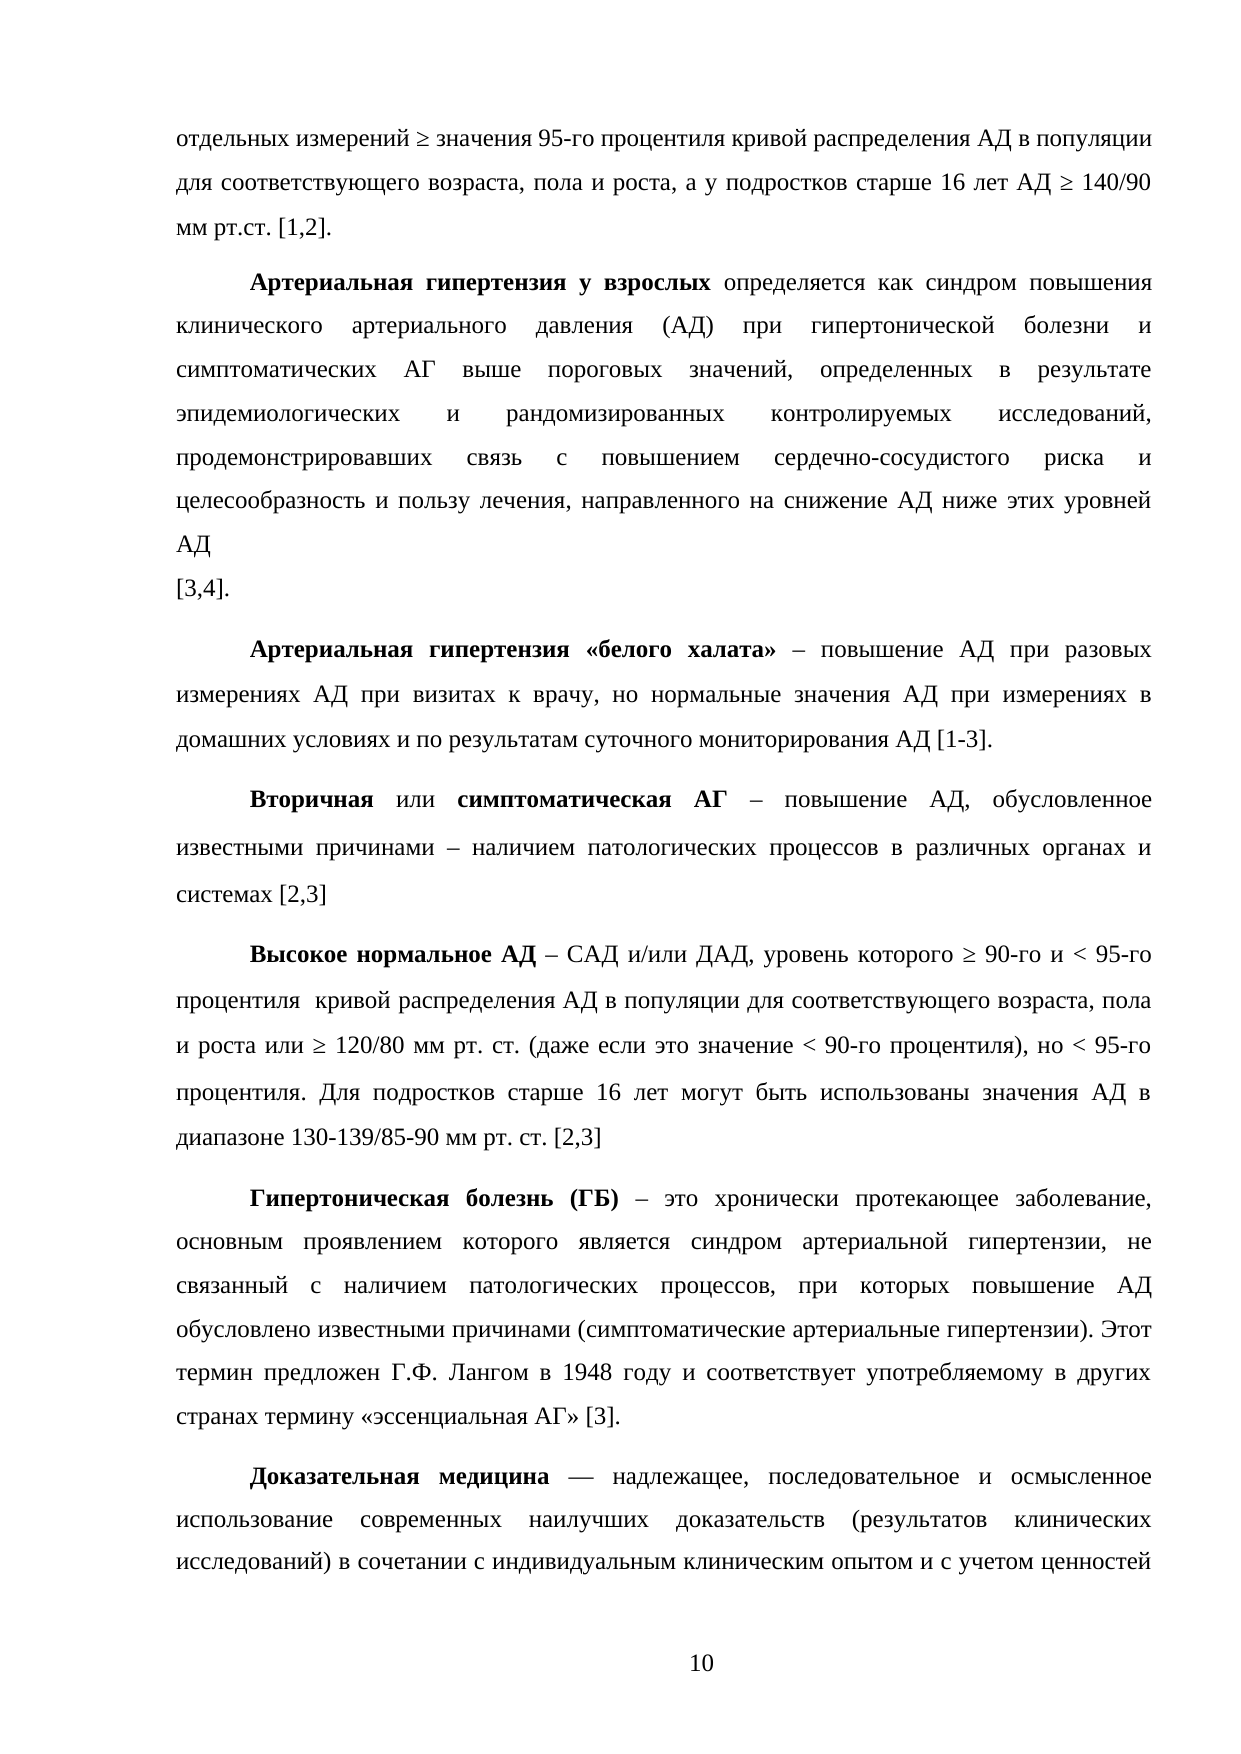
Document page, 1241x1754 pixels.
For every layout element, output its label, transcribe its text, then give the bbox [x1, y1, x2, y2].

text Высокое нормальное АД – САД и/или ДАД, уровень которого ≥ 90-го и < 95-го процентиля кривой распределения АД в популяции для соответствующего возраста, пола и роста или ≥ 120/80 мм рт. ст. (даже если это значение < 90-го процентиля), но < 95-го процентиля. Для подростков старше 16 лет могут быть использованы значения АД в диапазоне 130-139/85-90 мм рт. ст. [2,3] [176, 939, 1152, 1151]
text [176, 123, 1152, 240]
text [3,4]. [176, 573, 1152, 602]
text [176, 1461, 1152, 1575]
text Гипертоническая болезнь (ГБ) – это хронически протекающее заболевание, основным проявлением которого является синдром артериальной гипертензии, не связанный с наличием патологических процессов, при которых повышение АД обусловлено известными причинами (симптоматические артериальные гипертензии). Этот термин предложен Г.Ф. Лангом в 1948 году и соответствует употребляемому в других странах термину «эссенциальная АГ» [3]. [176, 1183, 1152, 1430]
text Артериальная гипертензия у взрослых определяется как синдром повышения клинического артериального давления (АД) при гипертонической болезни и симптоматических АГ выше пороговых значений, определенных в результате эпидемиологических и рандомизированных контролируемых исследований, продемонстрировавших связь с повышением сердечно-сосудистого риска и целесообразность и пользу лечения, направленного на снижение АД ниже этих уровней АД [176, 267, 1152, 558]
text Артериальная гипертензия «белого халата» – повышение АД при разовых измерениях АД при визитах к врачу, но нормальные значения АД при измерениях в домашних условиях и по результатам суточного мониторирования АД [1-3]. [176, 634, 1152, 753]
text Вторичная или симптоматическая АГ – повышение АД, обусловленное известными причинами – наличием патологических процессов в различных органах и системах [2,3] [176, 784, 1152, 908]
